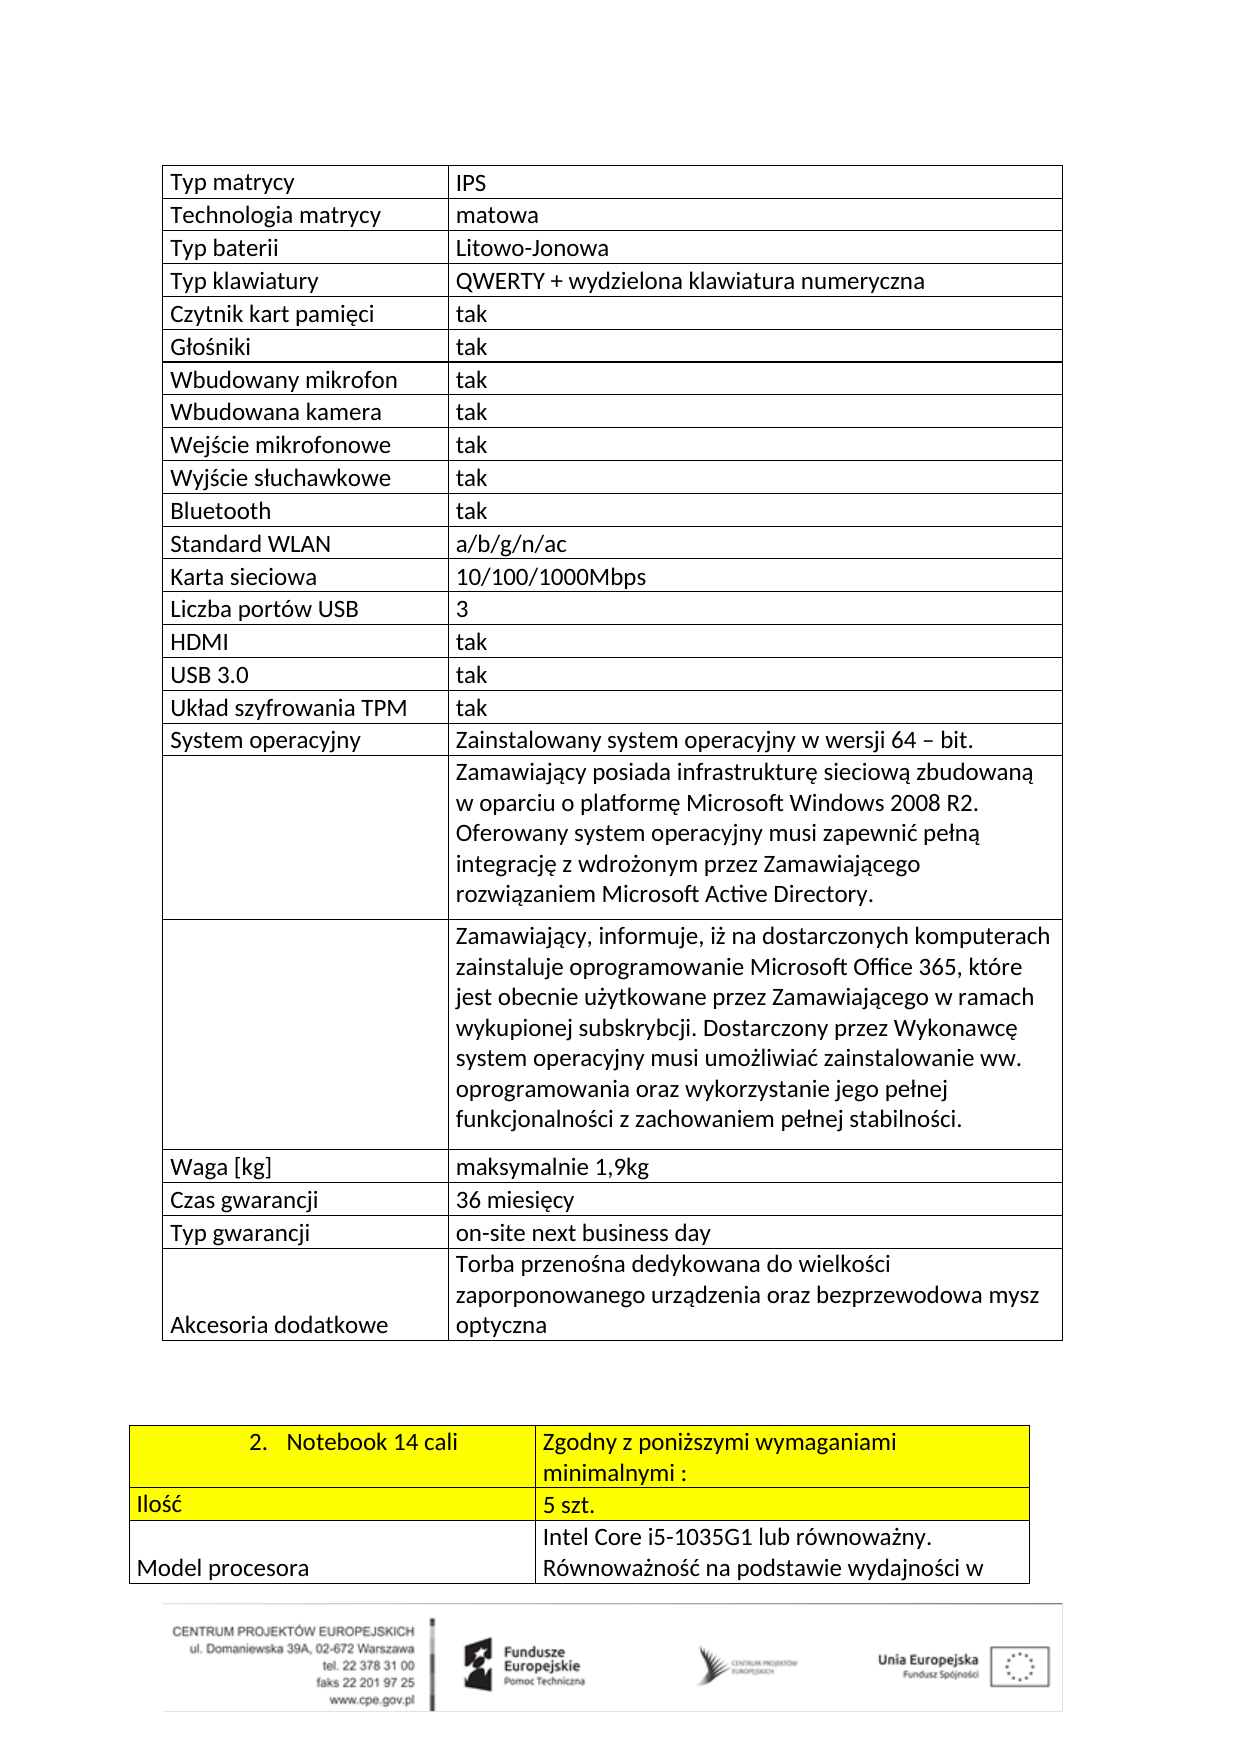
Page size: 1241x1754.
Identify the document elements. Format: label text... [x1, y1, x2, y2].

table_cell Wbudowana kamera [163, 395, 448, 427]
table_cell Torba przenośna dedykowana do wielkości zaporponowanego urządzenia oraz bezprzewodowa mysz optyczna [449, 1249, 1062, 1340]
table_cell 5 szt. [536, 1488, 1029, 1520]
table_cell Ilość [130, 1488, 535, 1520]
table_cell System operacyjny [163, 724, 448, 755]
table_cell Wyjście słuchawkowe [163, 461, 448, 493]
table_cell tak [449, 494, 1062, 526]
table_cell Bluetooth [163, 494, 448, 526]
table_header Notebook 14 cali [130, 1426, 535, 1487]
table_cell Zainstalowany system operacyjny w wersji 64 – bit. [449, 724, 1062, 755]
table_cell Czas gwarancji [163, 1183, 448, 1214]
table_cell Technologia matrycy [163, 199, 448, 230]
table_cell QWERTY + wydzielona klawiatura numeryczna [449, 264, 1062, 296]
table_cell 3 [449, 592, 1062, 624]
table_cell 10/100/1000Mbps [449, 559, 1062, 591]
table_cell Układ szyfrowania TPM [163, 691, 448, 722]
table_cell on-site next business day [449, 1216, 1062, 1247]
table_cell maksymalnie 1,9kg [449, 1150, 1062, 1182]
table_cell matowa [449, 199, 1062, 230]
table_cell tak [449, 625, 1062, 657]
table_cell Karta sieciowa [163, 559, 448, 591]
table_cell Typ baterii [163, 231, 448, 263]
table_cell Model procesora [130, 1521, 535, 1582]
table_cell Typ gwarancji [163, 1216, 448, 1247]
table_cell tak [449, 691, 1062, 722]
table_cell Typ klawiatury [163, 264, 448, 296]
table_cell tak [449, 428, 1062, 460]
table_cell [163, 756, 448, 919]
table_cell tak [449, 658, 1062, 689]
table_cell Waga [kg] [163, 1150, 448, 1182]
table_cell Typ matrycy [163, 166, 448, 197]
table_header Zgodny z poniższymi wymaganiami minimalnymi : [536, 1426, 1029, 1487]
table_cell HDMI [163, 625, 448, 657]
table_cell a/b/g/n/ac [449, 527, 1062, 558]
table_cell Liczba portów USB [163, 592, 448, 624]
table_cell IPS [449, 166, 1062, 197]
table_cell Zamawiający, informuje, iż na dostarczonych komputerach zainstaluje oprogramowanie Microsoft Office 365, które jest obecnie użytkowane przez Zamawiającego w ramach wykupionej subskrybcji. Dostarczony przez Wykonawcę system operacyjny musi umożliwiać zainstalowanie ww. oprogramowania oraz wykorzystanie jego pełnej funkcjonalności z zachowaniem pełnej stabilności. [449, 920, 1062, 1149]
table_cell [163, 920, 448, 1149]
picture [162, 1603, 1064, 1713]
table_cell Akcesoria dodatkowe [163, 1249, 448, 1340]
table_cell Zamawiający posiada infrastrukturę sieciową zbudowaną w oparciu o platformę Microsoft Windows 2008 R2. Oferowany system operacyjny musi zapewnić pełną integrację z wdrożonym przez Zamawiającego rozwiązaniem Microsoft Active Directory. [449, 756, 1062, 919]
table_cell tak [449, 297, 1062, 329]
table_cell tak [449, 363, 1062, 394]
table_cell tak [449, 395, 1062, 427]
table_cell tak [449, 461, 1062, 493]
table_cell Wejście mikrofonowe [163, 428, 448, 460]
table_cell Wbudowany mikrofon [163, 363, 448, 394]
table_cell tak [449, 330, 1062, 361]
table_cell USB 3.0 [163, 658, 448, 689]
table_cell Standard WLAN [163, 527, 448, 558]
table_cell Głośniki [163, 330, 448, 361]
table_cell Czytnik kart pamięci [163, 297, 448, 329]
table_cell 36 miesięcy [449, 1183, 1062, 1214]
table_cell Litowo-Jonowa [449, 231, 1062, 263]
